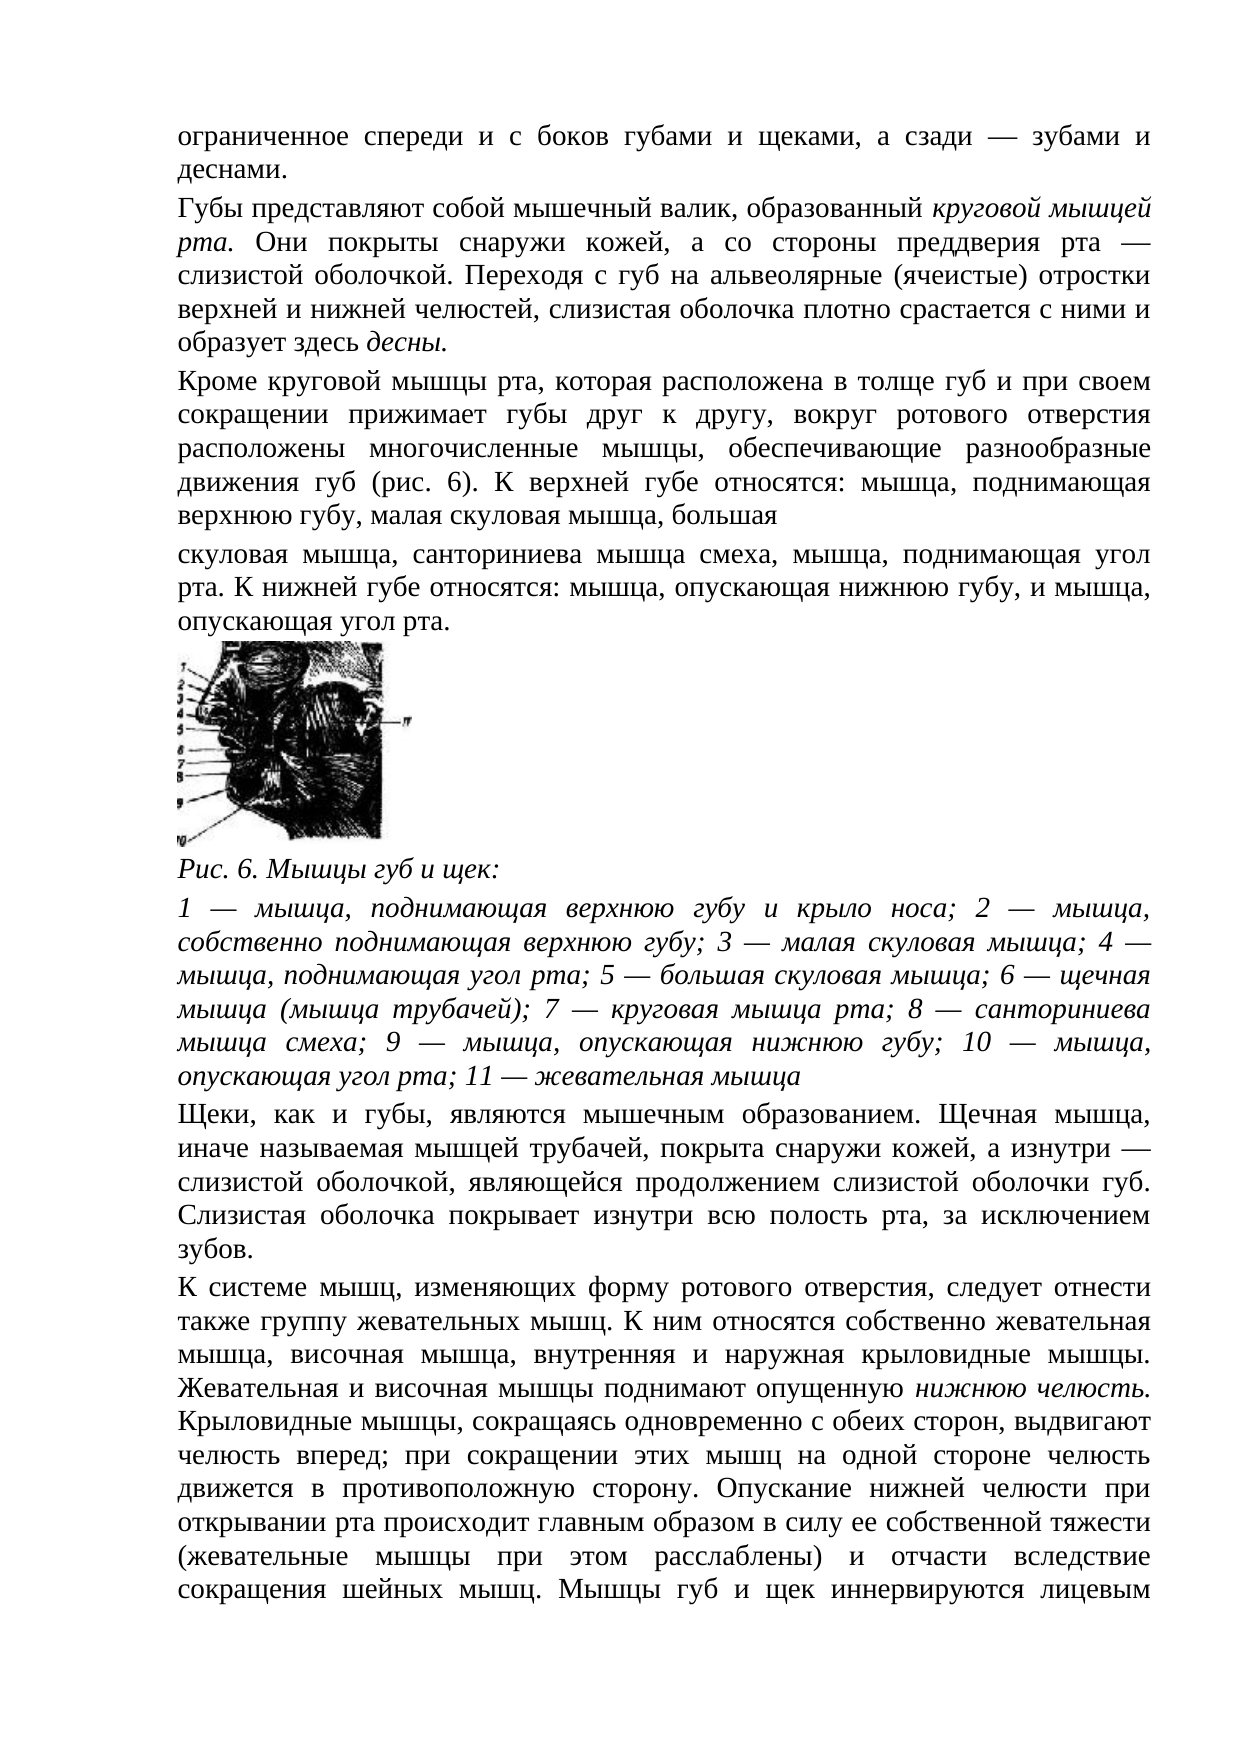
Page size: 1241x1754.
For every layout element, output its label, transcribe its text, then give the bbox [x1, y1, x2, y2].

text Губы представляют собой мышечный валик, образованный круговой мышцей рта. Они покрыты снаружи кожей, а со стороны преддверия рта — слизистой оболочкой. Переходя с губ на альвеолярные (ячеистые) отростки верхней и нижней челюстей, слизистая оболочка плотно срастается с ними и образует здесь десны. [177, 190, 1152, 358]
text скуловая мышца, санториниева мышца смеха, мышца, поднимающая угол рта. К нижней губе относятся: мышца, опускающая нижнюю губу, и мышца, опускающая угол рта. [177, 536, 1152, 637]
picture [177, 641, 412, 847]
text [177, 1269, 1152, 1605]
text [177, 118, 1152, 185]
text 1 — мышца, поднимающая верхнюю губу и крыло носа; 2 — мышца, собственно поднимающая верхнюю губу; 3 — малая скуловая мышца; 4 — мышца, поднимающая угол рта; 5 — большая скуловая мышца; 6 — щечная мышца (мышца трубачей); 7 — круговая мышца рта; 8 — санториниева мышца смеха; 9 — мышца, опускающая нижнюю губу; 10 — мышца, опускающая угол рта; 11 — жевательная мышца [177, 890, 1152, 1091]
text Кроме круговой мышцы рта, которая расположена в толще губ и при своем сокращении прижимает губы друг к другу, вокруг ротового отверстия расположены многочисленные мышцы, обеспечивающие разнообразные движения губ (рис. 6). К верхней губе относятся: мышца, поднимающая верхнюю губу, малая скуловая мышца, большая [177, 363, 1152, 531]
text Щеки, как и губы, являются мышечным образованием. Щечная мышца, иначе называемая мышцей трубачей, покрыта снаружи кожей, а изнутри — слизистой оболочкой, являющейся продолжением слизистой оболочки губ. Слизистая оболочка покрывает изнутри всю полость рта, за исключением зубов. [177, 1097, 1152, 1264]
text Рис. 6. Мышцы губ и щек: [177, 852, 1152, 885]
